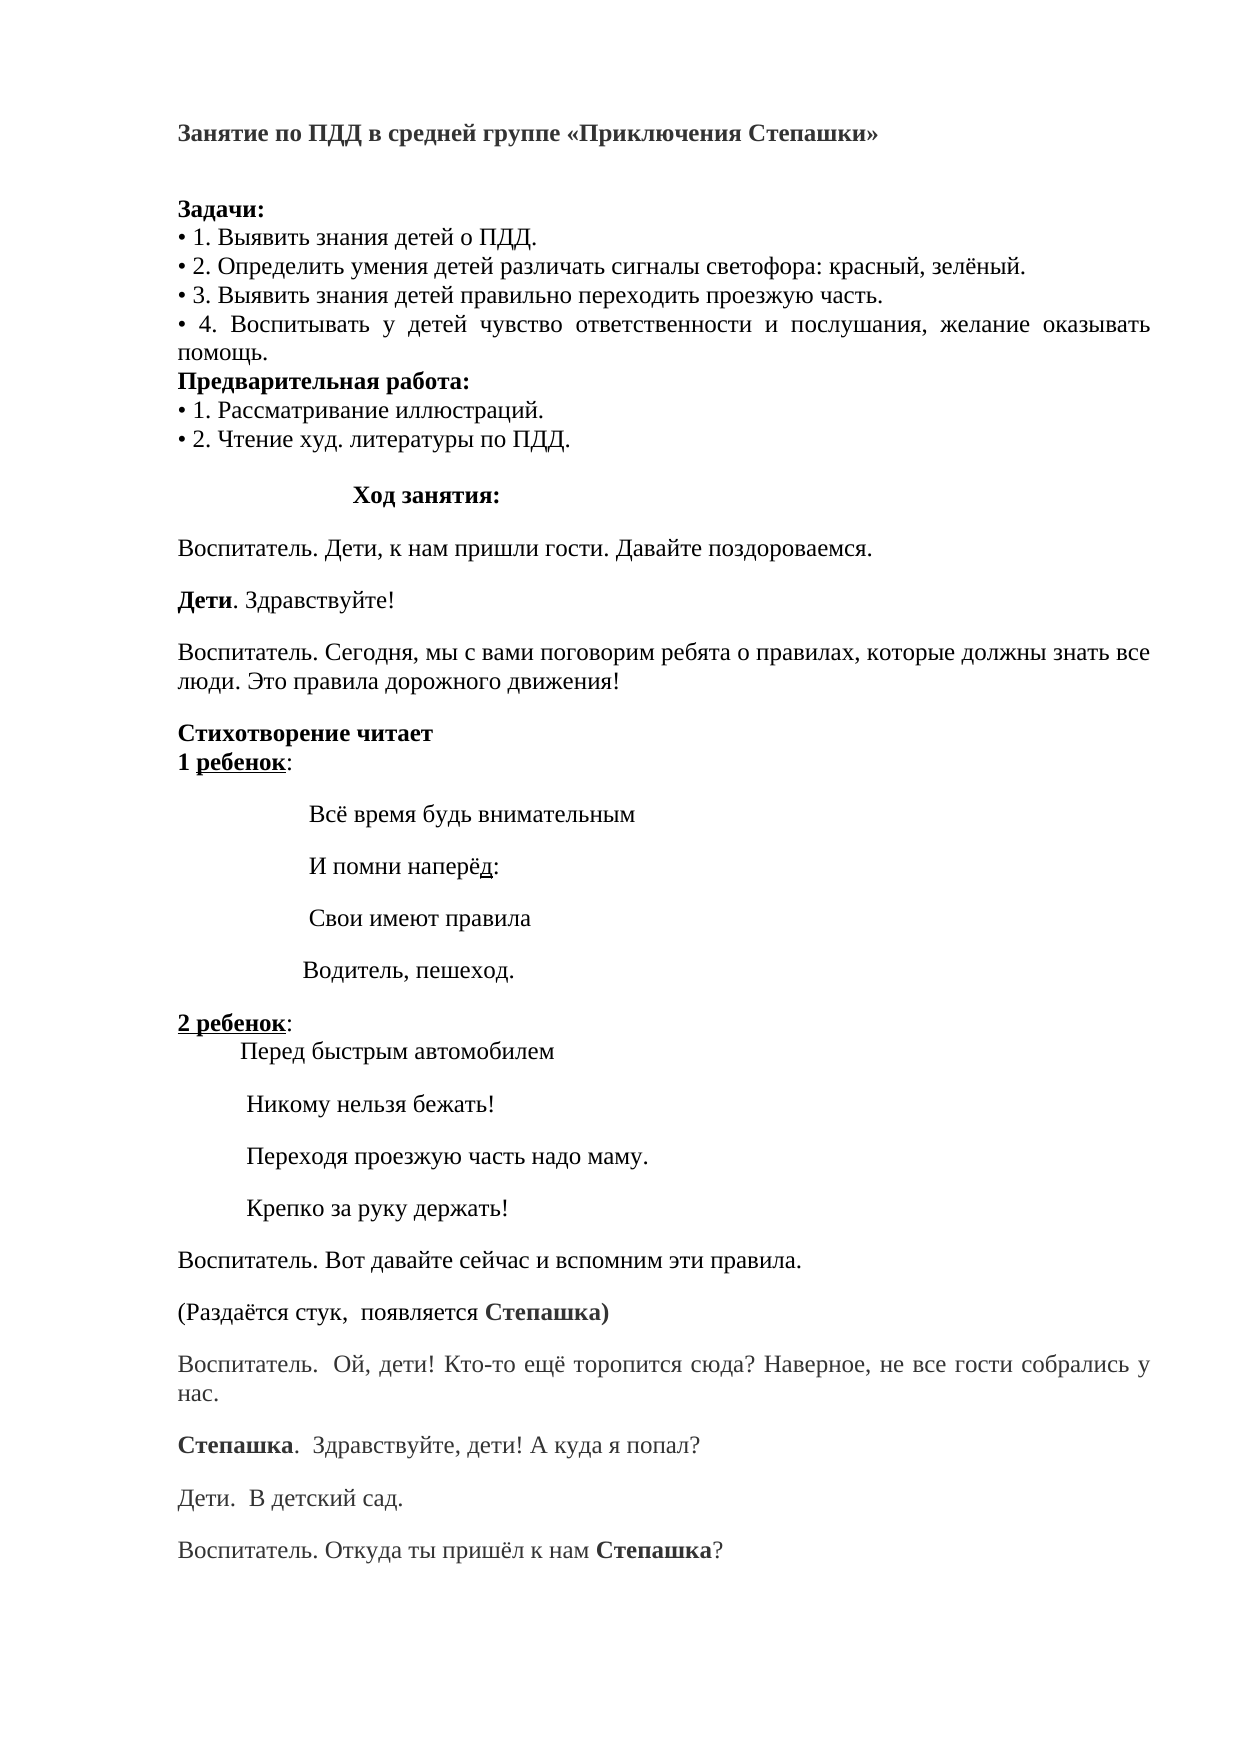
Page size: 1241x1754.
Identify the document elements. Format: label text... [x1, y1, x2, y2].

text • 2. Определить умения детей различать сигналы светофора: красный, зелёный. [177, 251, 1152, 280]
text И помни наперёд: [177, 851, 1152, 880]
text • 4. Воспитывать у детей чувство ответственности и послушания, желание оказывать помощь. [177, 309, 1152, 366]
text Всё время будь внимательным [177, 799, 1152, 828]
text 1 ребенок: [177, 747, 1152, 776]
text Воспитатель. Откуда ты пришёл к нам Степашка? [177, 1535, 1152, 1564]
text • 1. Выявить знания детей о ПДД. [177, 222, 1152, 251]
text • 2. Чтение худ. литературы по ПДД. [177, 424, 1152, 452]
text 2 ребенок: [177, 1008, 1152, 1036]
text • 3. Выявить знания детей правильно переходить проезжую часть. [177, 280, 1152, 309]
text Занятие по ПДД в средней группе «Приключения Степашки» [177, 118, 1152, 147]
text Никому нельзя бежать! [177, 1089, 1152, 1117]
text • 1. Рассматривание иллюстраций. [177, 395, 1152, 424]
text (Раздаётся стук, появляется Степашка) [177, 1297, 1152, 1326]
text Степашка. Здравствуйте, дети! А куда я попал? [177, 1431, 1152, 1459]
text Воспитатель. Дети, к нам пришли гости. Давайте поздороваемся. [177, 533, 1152, 561]
text Ход занятия: [177, 481, 1152, 509]
text Водитель, пешеход. [177, 956, 1152, 984]
text Перед быстрым автомобилем [177, 1036, 1152, 1065]
text Дети. В детский сад. [177, 1483, 1152, 1511]
text Задачи: [177, 194, 1152, 222]
text Воспитатель. Ой, дети! Кто-то ещё торопится сюда? Наверное, не все гости собрались у нас. [177, 1349, 1152, 1407]
text Крепко за руку держать! [177, 1193, 1152, 1222]
text Свои имеют правила [177, 903, 1152, 932]
text Переходя проезжую часть надо маму. [177, 1141, 1152, 1169]
text Стихотворение читает [177, 718, 1152, 747]
text Дети. Здравствуйте! [177, 585, 1152, 614]
text Предварительная работа: [177, 366, 1152, 395]
text Воспитатель. Сегодня, мы с вами поговорим ребята о правилах, которые должны знать все люди. Это правила дорожного движения! [177, 637, 1152, 694]
text Воспитатель. Вот давайте сейчас и вспомним эти правила. [177, 1245, 1152, 1274]
